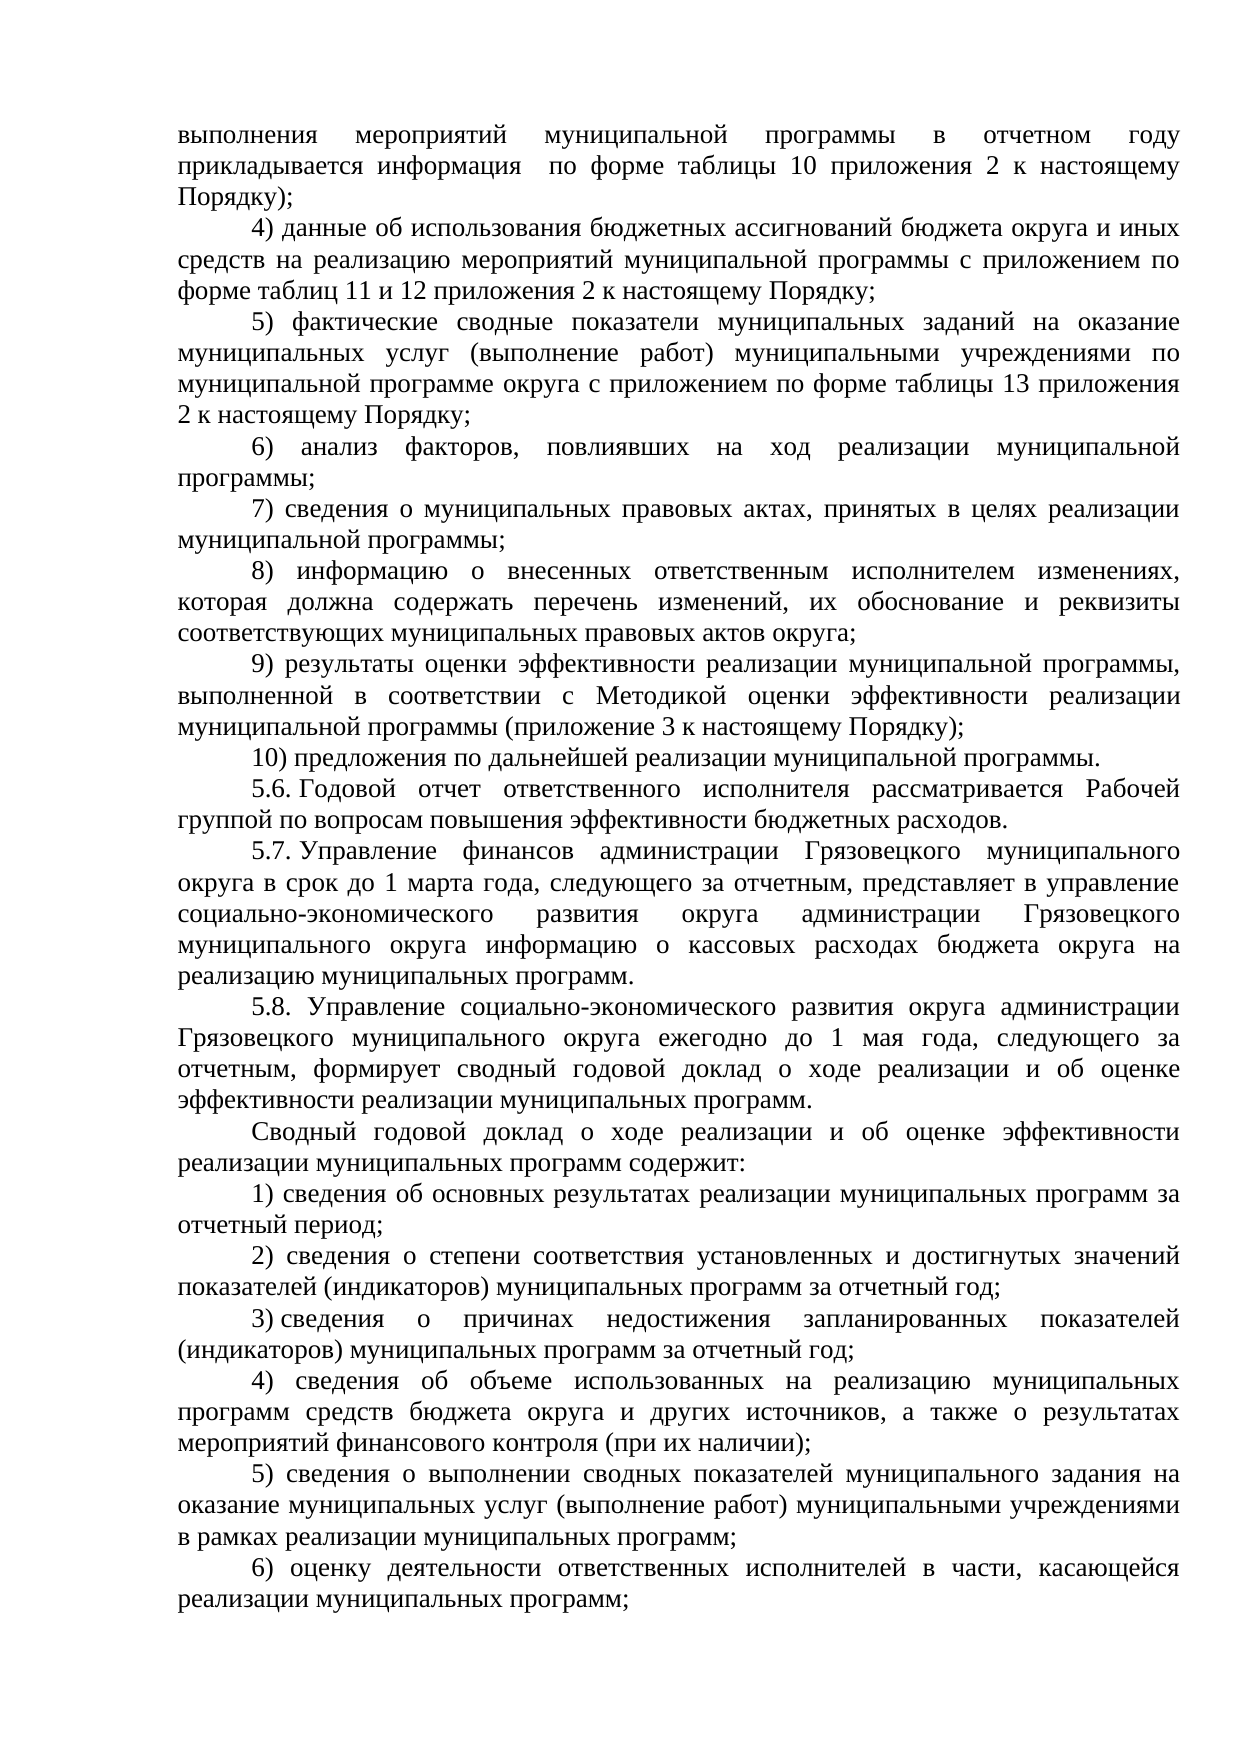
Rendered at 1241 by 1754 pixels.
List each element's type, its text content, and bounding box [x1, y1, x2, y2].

text 5) сведения о выполнении сводных показателей муниципального задания на оказание муниципальных услуг (выполнение работ) муниципальными учреждениями в рамках реализации муниципальных программ; [177, 1457, 1181, 1551]
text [177, 118, 1181, 212]
text 4) сведения об объеме использованных на реализацию муниципальных программ средств бюджета округа и других источников, а также о результатах мероприятий финансового контроля (при их наличии); [177, 1364, 1181, 1457]
text 3) сведения о причинах недостижения запланированных показателей (индикаторов) муниципальных программ за отчетный год; [177, 1302, 1181, 1364]
text 5.6. Годовой отчет ответственного исполнителя рассматривается Рабочей группой по вопросам повышения эффективности бюджетных расходов. [177, 772, 1181, 834]
text 5) фактические сводные показатели муниципальных заданий на оказание муниципальных услуг (выполнение работ) муниципальными учреждениями по муниципальной программе округа с приложением по форме таблицы 13 приложения 2 к настоящему Порядку; [177, 305, 1181, 429]
text 7) сведения о муниципальных правовых актах, принятых в целях реализации муниципальной программы; [177, 492, 1181, 554]
text Сводный годовой доклад о ходе реализации и об оценке эффективности реализации муниципальных программ содержит: [177, 1115, 1181, 1177]
text 5.7. Управление финансов администрации Грязовецкого муниципального округа в срок до 1 марта года, следующего за отчетным, представляет в управление социально-экономического развития округа администрации Грязовецкого муниципального округа информацию о кассовых расходах бюджета округа на реализацию муниципальных программ. [177, 834, 1181, 990]
text 8) информацию о внесенных ответственным исполнителем изменениях, которая должна содержать перечень изменений, их обоснование и реквизиты соответствующих муниципальных правовых актов округа; [177, 554, 1181, 648]
text 9) результаты оценки эффективности реализации муниципальной программы, выполненной в соответствии с Методикой оценки эффективности реализации муниципальной программы (приложение 3 к настоящему Порядку); [177, 648, 1181, 741]
text 5.8. Управление социально-экономического развития округа администрации Грязовецкого муниципального округа ежегодно до 1 мая года, следующего за отчетным, формирует сводный годовой доклад о ходе реализации и об оценке эффективности реализации муниципальных программ. [177, 990, 1181, 1115]
text 6) анализ факторов, повлиявших на ход реализации муниципальной программы; [177, 429, 1181, 492]
text 1) сведения об основных результатах реализации муниципальных программ за отчетный период; [177, 1177, 1181, 1239]
text 10) предложения по дальнейшей реализации муниципальной программы. [177, 741, 1181, 772]
text 2) сведения о степени соответствия установленных и достигнутых значений показателей (индикаторов) муниципальных программ за отчетный год; [177, 1239, 1181, 1302]
text 4) данные об использования бюджетных ассигнований бюджета округа и иных средств на реализацию мероприятий муниципальной программы с приложением по форме таблиц 11 и 12 приложения 2 к настоящему Порядку; [177, 212, 1181, 305]
text 6) оценку деятельности ответственных исполнителей в части, касающейся реализации муниципальных программ; [177, 1551, 1181, 1613]
